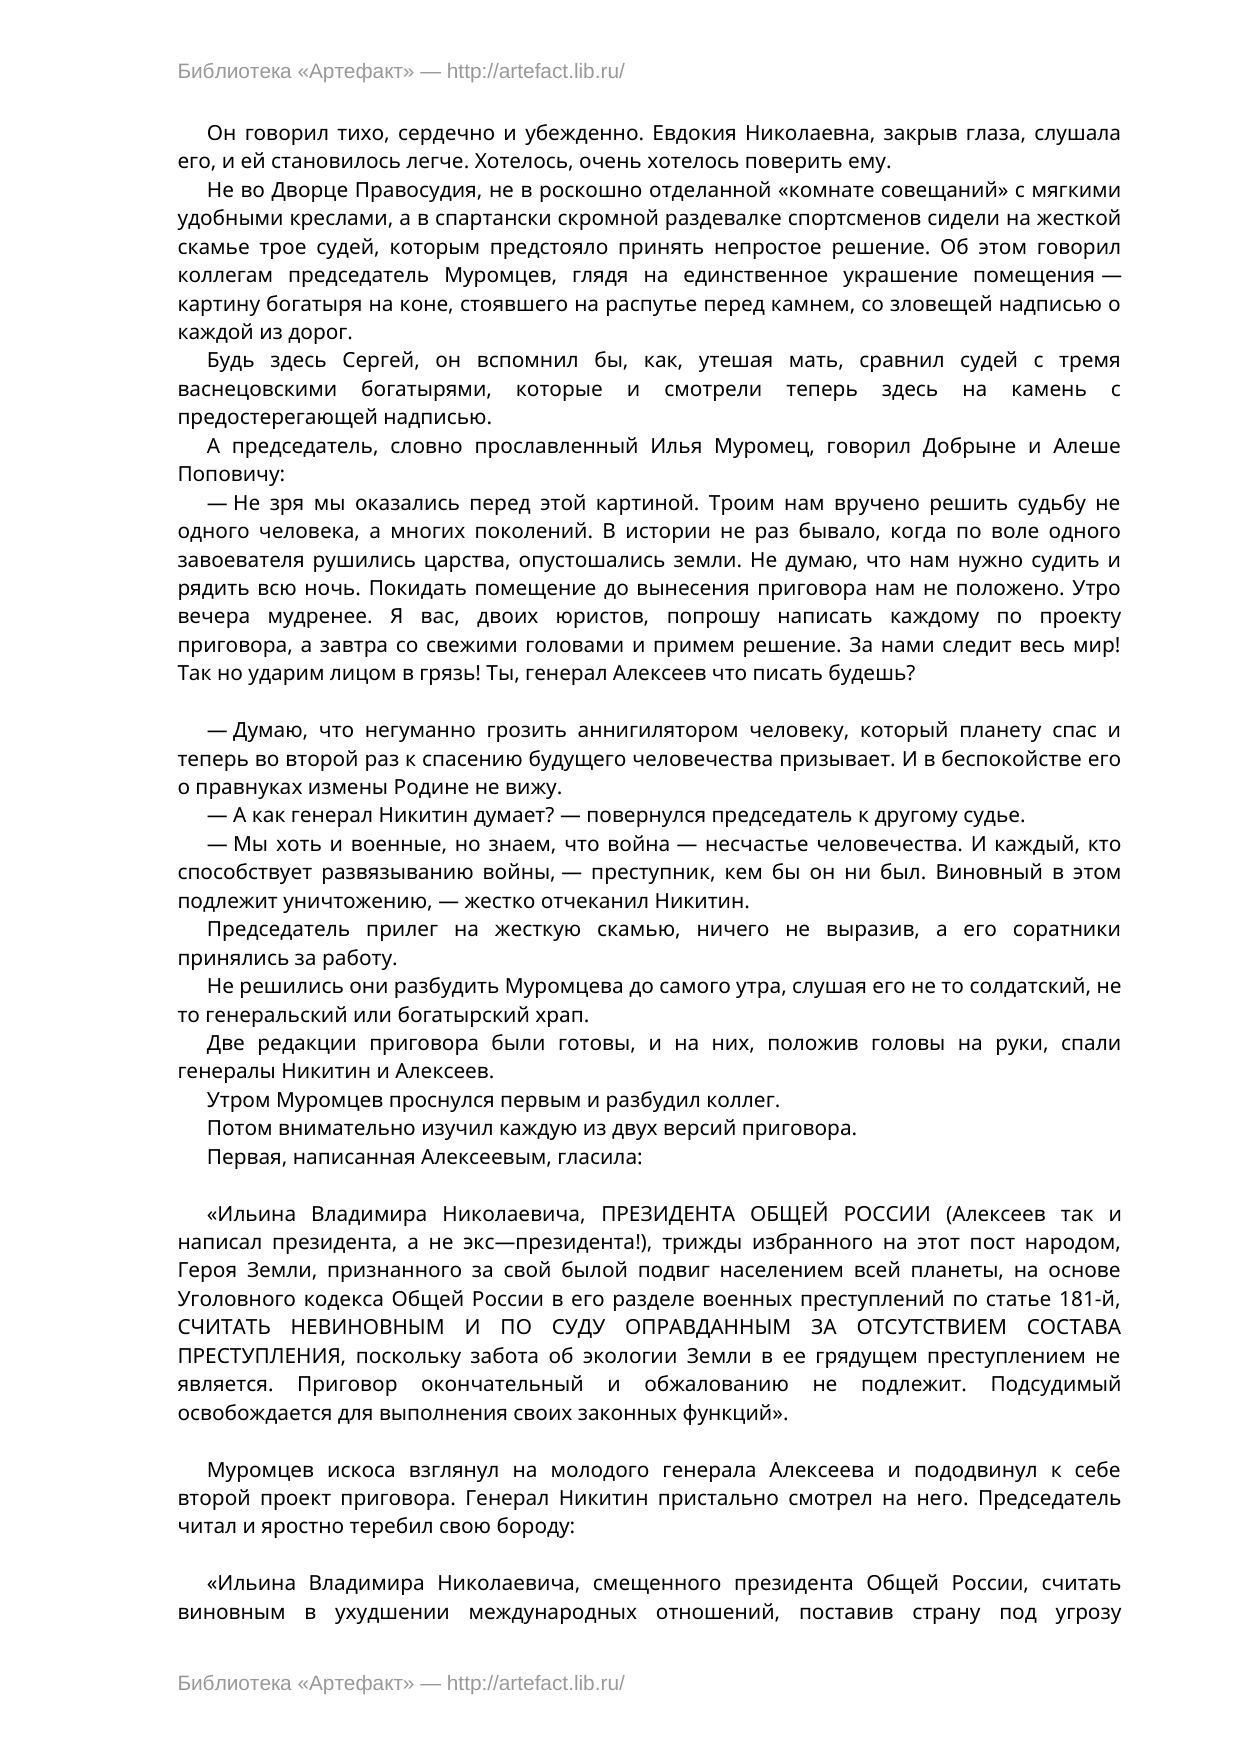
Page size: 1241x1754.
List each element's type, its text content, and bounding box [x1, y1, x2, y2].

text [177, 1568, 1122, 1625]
text Не решились они разбудить Муромцева до самого утра, слушая его не то солдатский, не то генеральский или богатырский храп. [177, 971, 1122, 1028]
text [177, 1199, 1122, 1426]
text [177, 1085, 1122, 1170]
text Он говорил тихо, сердечно и убежденно. Евдокия Николаевна, закрыв глаза, слушала его, и ей становилось легче. Хотелось, очень хотелось поверить ему. [177, 118, 1122, 175]
text — Думаю, что негуманно грозить аннигилятором человеку, который планету спас и теперь во второй раз к спасению будущего человечества призывает. И в беспокойстве его о правнуках измены Родине не вижу. [177, 715, 1122, 801]
text — Не зря мы оказались перед этой картиной. Троим нам вручено решить судьбу не одного человека, а многих поколений. В истории не раз бывало, когда по воле одного завоевателя рушились царства, опустошались земли. Не думаю, что нам нужно судить и рядить всю ночь. Покидать помещение до вынесения приговора нам не положено. Утро вечера мудренее. Я вас, двоих юристов, попрошу написать каждому по проекту приговора, а завтра со свежими головами и примем решение. За нами следит весь мир! Так но ударим лицом в грязь! Ты, генерал Алексеев что писать будешь? [177, 488, 1122, 687]
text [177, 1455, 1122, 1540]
text Председатель прилег на жесткую скамью, ничего не выразив, а его соратники принялись за работу. [177, 914, 1122, 971]
text Не во Дворце Правосудия, не в роскошно отделанной «комнате совещаний» с мягкими удобными креслами, а в спартански скромной раздевалке спортсменов сидели на жесткой скамье трое судей, которым предстояло принять непростое решение. Об этом говорил коллегам председатель Муромцев, глядя на единственное украшение помещения — картину богатыря на коне, стоявшего на распутье перед камнем, со зловещей надписью о каждой из дорог. [177, 175, 1122, 346]
text Будь здесь Сергей, он вспомнил бы, как, утешая мать, сравнил судей с тремя васнецовскими богатырями, которые и смотрели теперь здесь на камень с предостерегающей надписью. [177, 346, 1122, 431]
text А председатель, словно прославленный Илья Муромец, говорил Добрыне и Алеше Поповичу: [177, 431, 1122, 488]
text — Мы хоть и военные, но знаем, что война — несчастье человечества. И каждый, кто способствует развязыванию войны, — преступник, кем бы он ни был. Виновный в этом подлежит уничтожению, — жестко отчеканил Никитин. [177, 829, 1122, 914]
text Две редакции приговора были готовы, и на них, положив головы на руки, спали генералы Никитин и Алексеев. [177, 1028, 1122, 1085]
text — А как генерал Никитин думает? — повернулся председатель к другому судье. [177, 801, 1122, 829]
